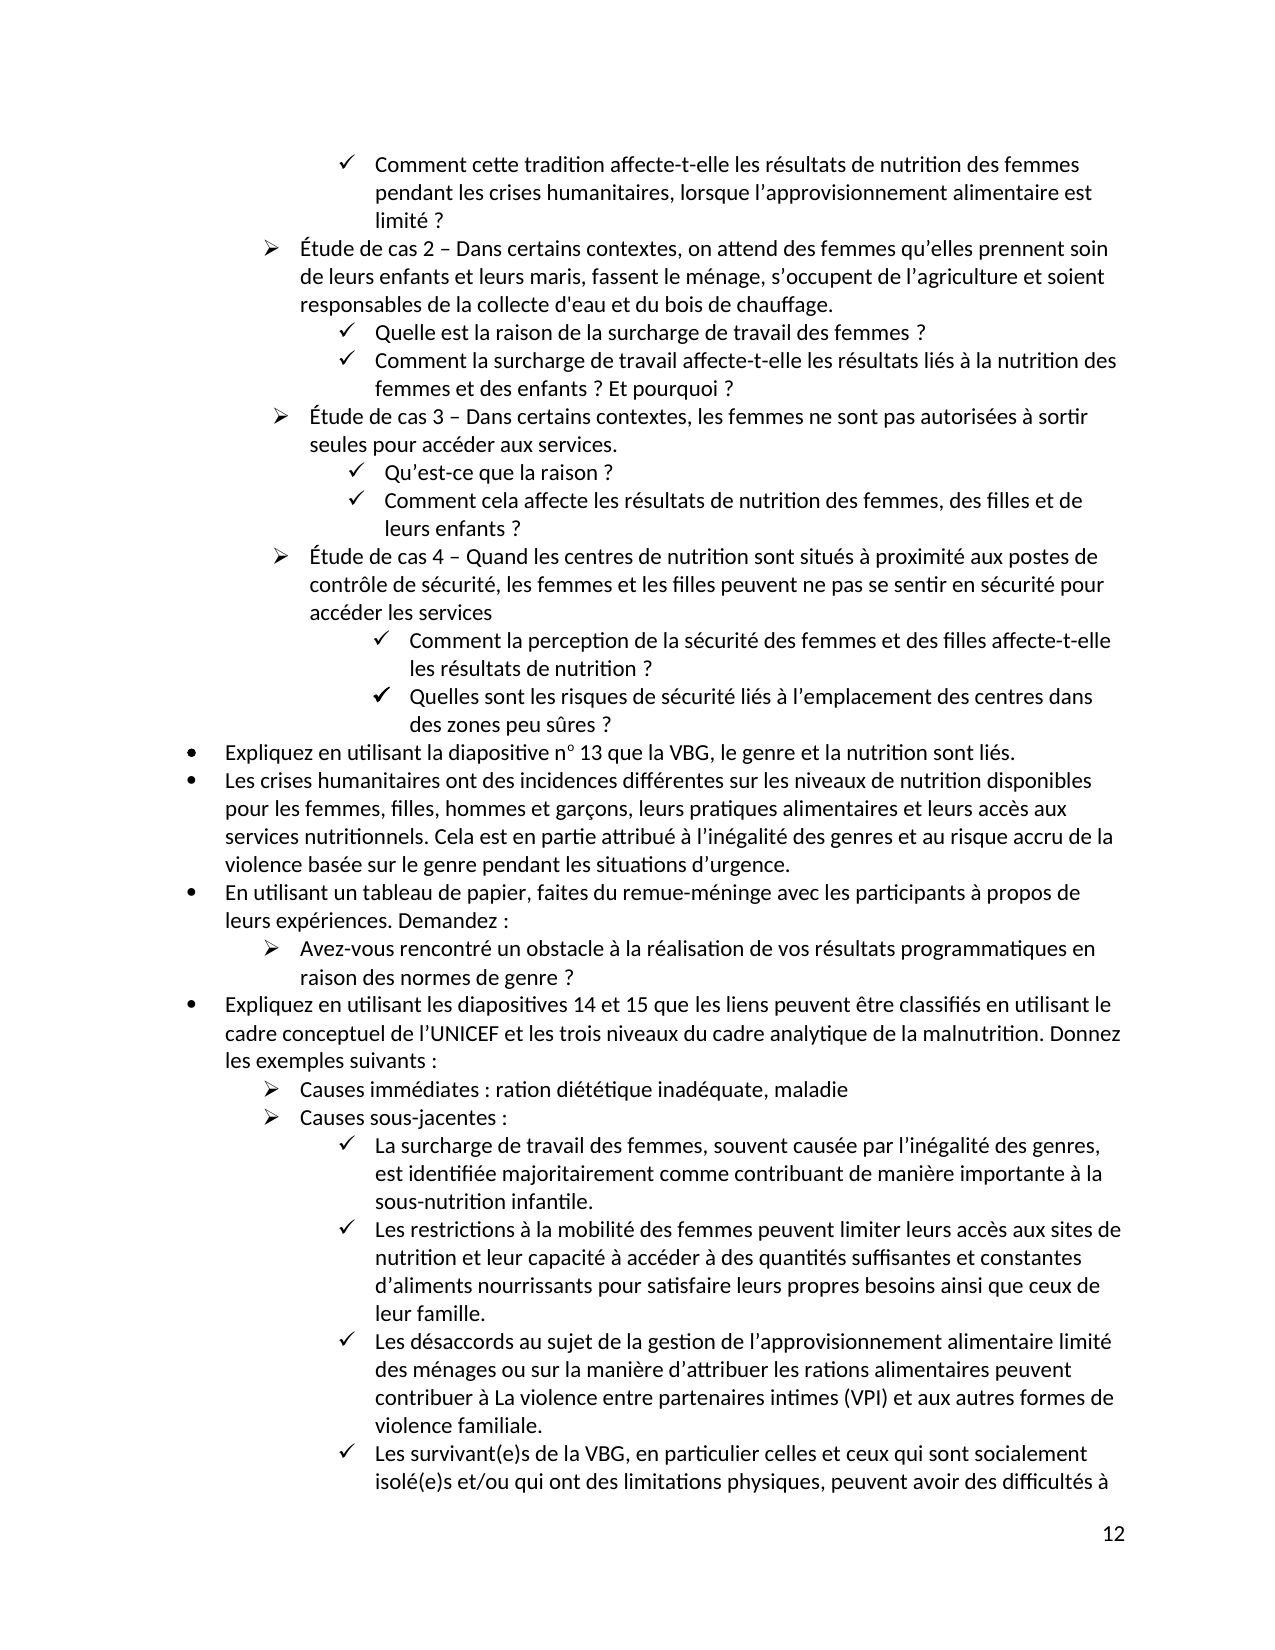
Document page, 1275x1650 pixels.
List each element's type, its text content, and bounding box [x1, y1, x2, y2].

list Comment la surcharge de travail affecte-t-elle les résultats liés à la nutrition des femmes et des enfants ? Et pourquoi ? [337, 346, 1125, 402]
list Les restrictions à la mobilité des femmes peuvent limiter leurs accès aux sites de nutrition et leur capacité à accéder à des quantités suffisantes et constantes d’aliments nourrissants pour satisfaire leurs propres besoins ainsi que ceux de leur famille. [337, 1215, 1125, 1327]
list Étude de cas 4 – Quand les centres de nutrition sont situés à proximité aux postes de contrôle de sécurité, les femmes et les filles peuvent ne pas se sentir en sécurité pour accéder les services [272, 542, 1125, 626]
list Comment cette tradition affecte-t-elle les résultats de nutrition des femmes pendant les crises humanitaires, lorsque l’approvisionnement alimentaire est limité ? [337, 150, 1125, 234]
list Qu’est-ce que la raison ? [347, 458, 1125, 486]
list Quelle est la raison de la surcharge de travail des femmes ? [337, 318, 1125, 346]
list Causes immédiates : ration diététique inadéquate, maladie [262, 1075, 1125, 1103]
list Expliquez en utilisant la diapositive no 13 que la VBG, le genre et la nutrition sont liés. [187, 738, 1125, 766]
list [337, 1439, 1125, 1495]
list Les crises humanitaires ont des incidences différentes sur les niveaux de nutrition disponibles pour les femmes, filles, hommes et garçons, leurs pratiques alimentaires et leurs accès aux services nutritionnels. Cela est en partie attribué à l’inégalité des genres et au risque accru de la violence basée sur le genre pendant les situations d’urgence. [187, 766, 1125, 878]
list Les désaccords au sujet de la gestion de l’approvisionnement alimentaire limité des ménages ou sur la manière d’attribuer les rations alimentaires peuvent contribuer à La violence entre partenaires intimes (VPI) et aux autres formes de violence familiale. [337, 1327, 1125, 1439]
list Quelles sont les risques de sécurité liés à l’emplacement des centres dans des zones peu sûres ? [372, 682, 1125, 738]
list Expliquez en utilisant les diapositives 14 et 15 que les liens peuvent être classifiés en utilisant le cadre conceptuel de l’UNICEF et les trois niveaux du cadre analytique de la malnutrition. Donnez les exemples suivants : [187, 991, 1125, 1075]
list Causes sous-jacentes : [262, 1103, 1125, 1131]
list Avez-vous rencontré un obstacle à la réalisation de vos résultats programmatiques en raison des normes de genre ? [262, 934, 1125, 991]
list La surcharge de travail des femmes, souvent causée par l’inégalité des genres, est identifiée majoritairement comme contribuant de manière importante à la sous-nutrition infantile. [337, 1131, 1125, 1215]
list Comment la perception de la sécurité des femmes et des filles affecte-t-elle les résultats de nutrition ? [372, 626, 1125, 682]
list Comment cela affecte les résultats de nutrition des femmes, des filles et de leurs enfants ? [347, 486, 1125, 542]
list Étude de cas 2 – Dans certains contextes, on attend des femmes qu’elles prennent soin de leurs enfants et leurs maris, fassent le ménage, s’occupent de l’agriculture et soient responsables de la collecte d'eau et du bois de chauffage. [262, 234, 1125, 318]
list Étude de cas 3 – Dans certains contextes, les femmes ne sont pas autorisées à sortir seules pour accéder aux services. [272, 402, 1125, 458]
list En utilisant un tableau de papier, faites du remue-méninge avec les participants à propos de leurs expériences. Demandez : [187, 878, 1125, 934]
